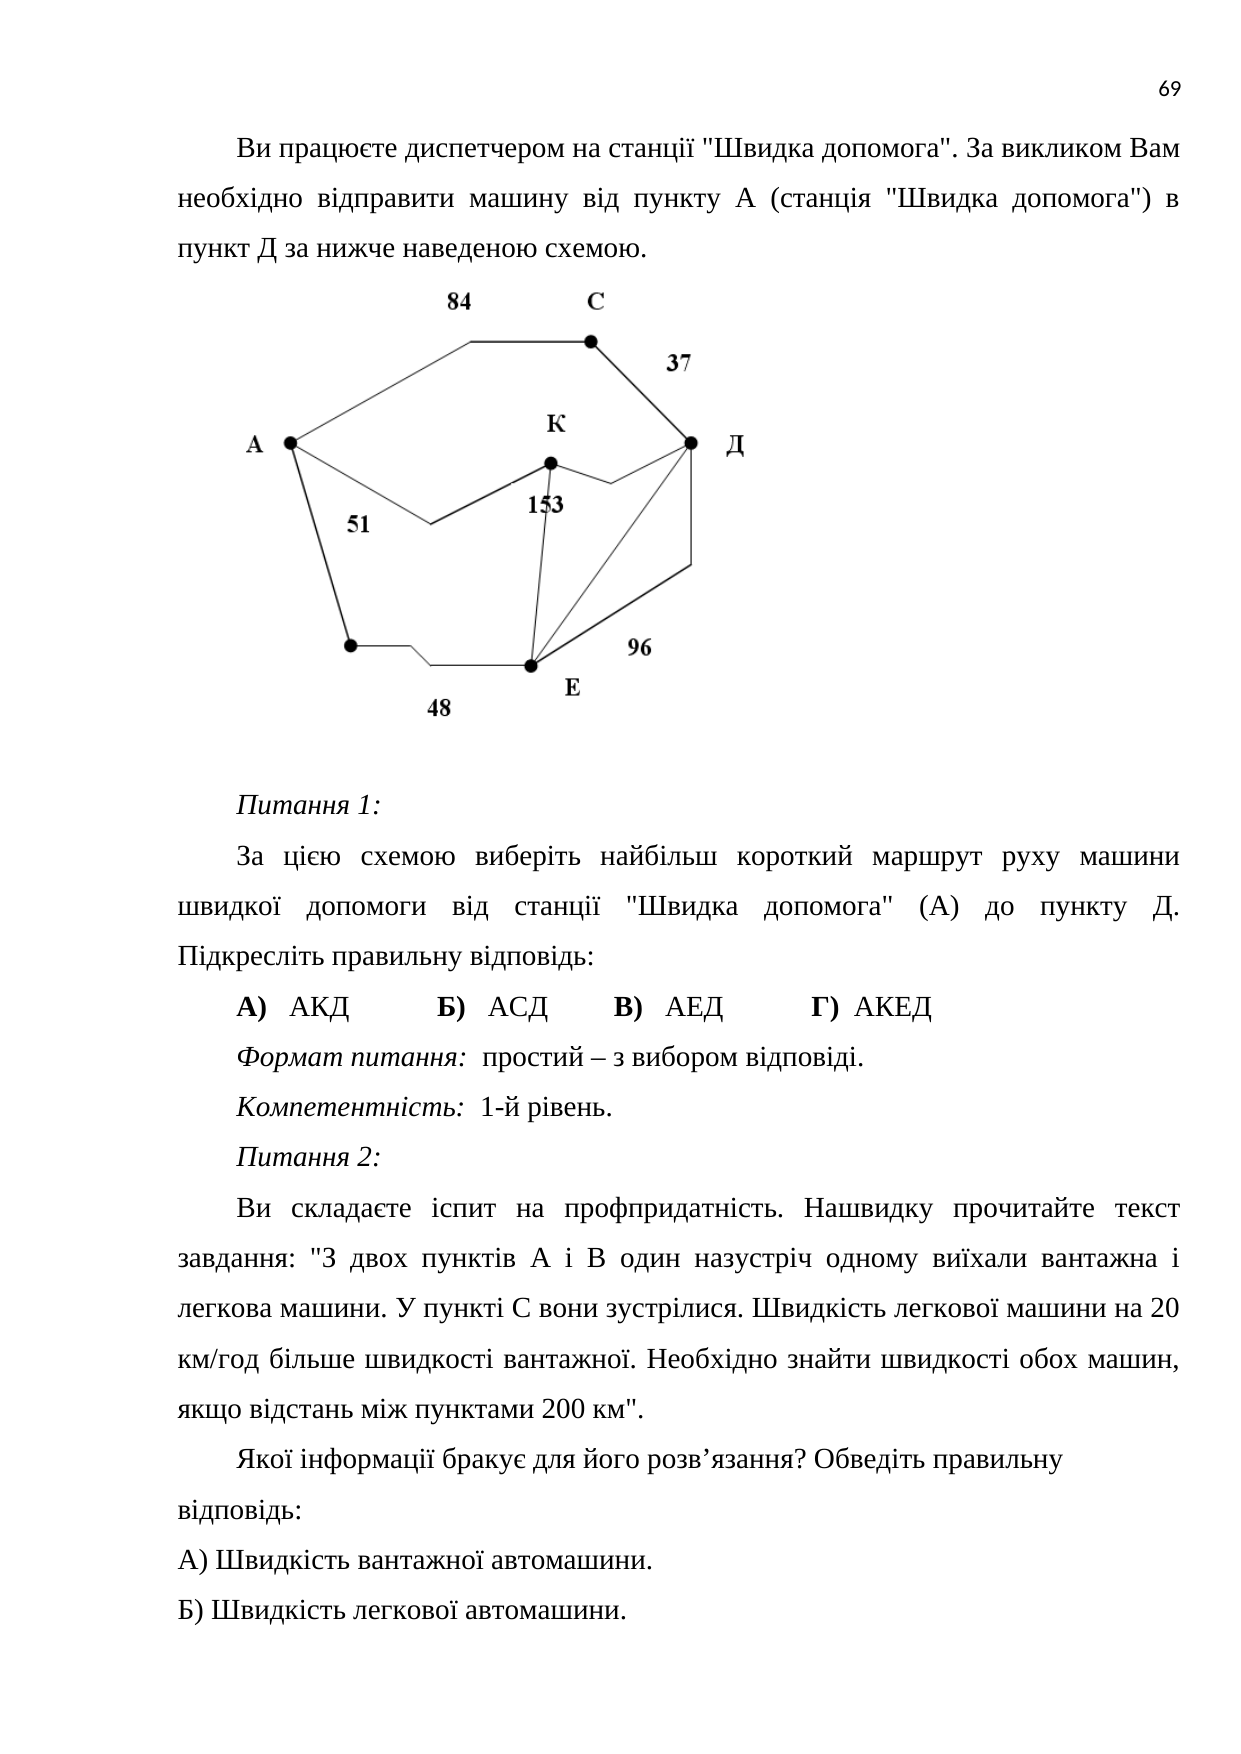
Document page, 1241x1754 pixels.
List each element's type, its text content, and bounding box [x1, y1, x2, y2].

text Питання 1: [177, 787, 1181, 821]
text Ви працюєте диспетчером на станції "Швидка допомога". За викликом Вам необхідно відправити машину від пункту А (станція "Швидка допомога") в пункт Д за нижче наведеною схемою. [177, 130, 1181, 264]
picture [236, 280, 756, 723]
text Формат питання: простий – з вибором відповіді. [177, 1039, 1181, 1072]
text Компетентність: 1-й рівень. [177, 1089, 1181, 1123]
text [177, 1441, 1181, 1626]
text Питання 2: [236, 1139, 1181, 1173]
text А) АКД Б) АСД В) АЕД Г) АКЕД [177, 989, 1181, 1022]
text Ви складаєте іспит на профпридатність. Нашвидку прочитайте текст завдання: "З двох пунктів А і В один назустріч одному виїхали вантажна і легкова машини. У пункті С вони зустрілися. Швидкість легкової машини на 20 км/год більше швидкості вантажної. Необхідно знайти швидкості обох машин, якщо відстань між пунктами 200 км". [177, 1190, 1181, 1425]
text За цією схемою виберіть найбільш короткий маршрут руху машини швидкої допомоги від станції "Швидка допомога" (А) до пункту Д. Підкресліть правильну відповідь: [177, 838, 1181, 972]
